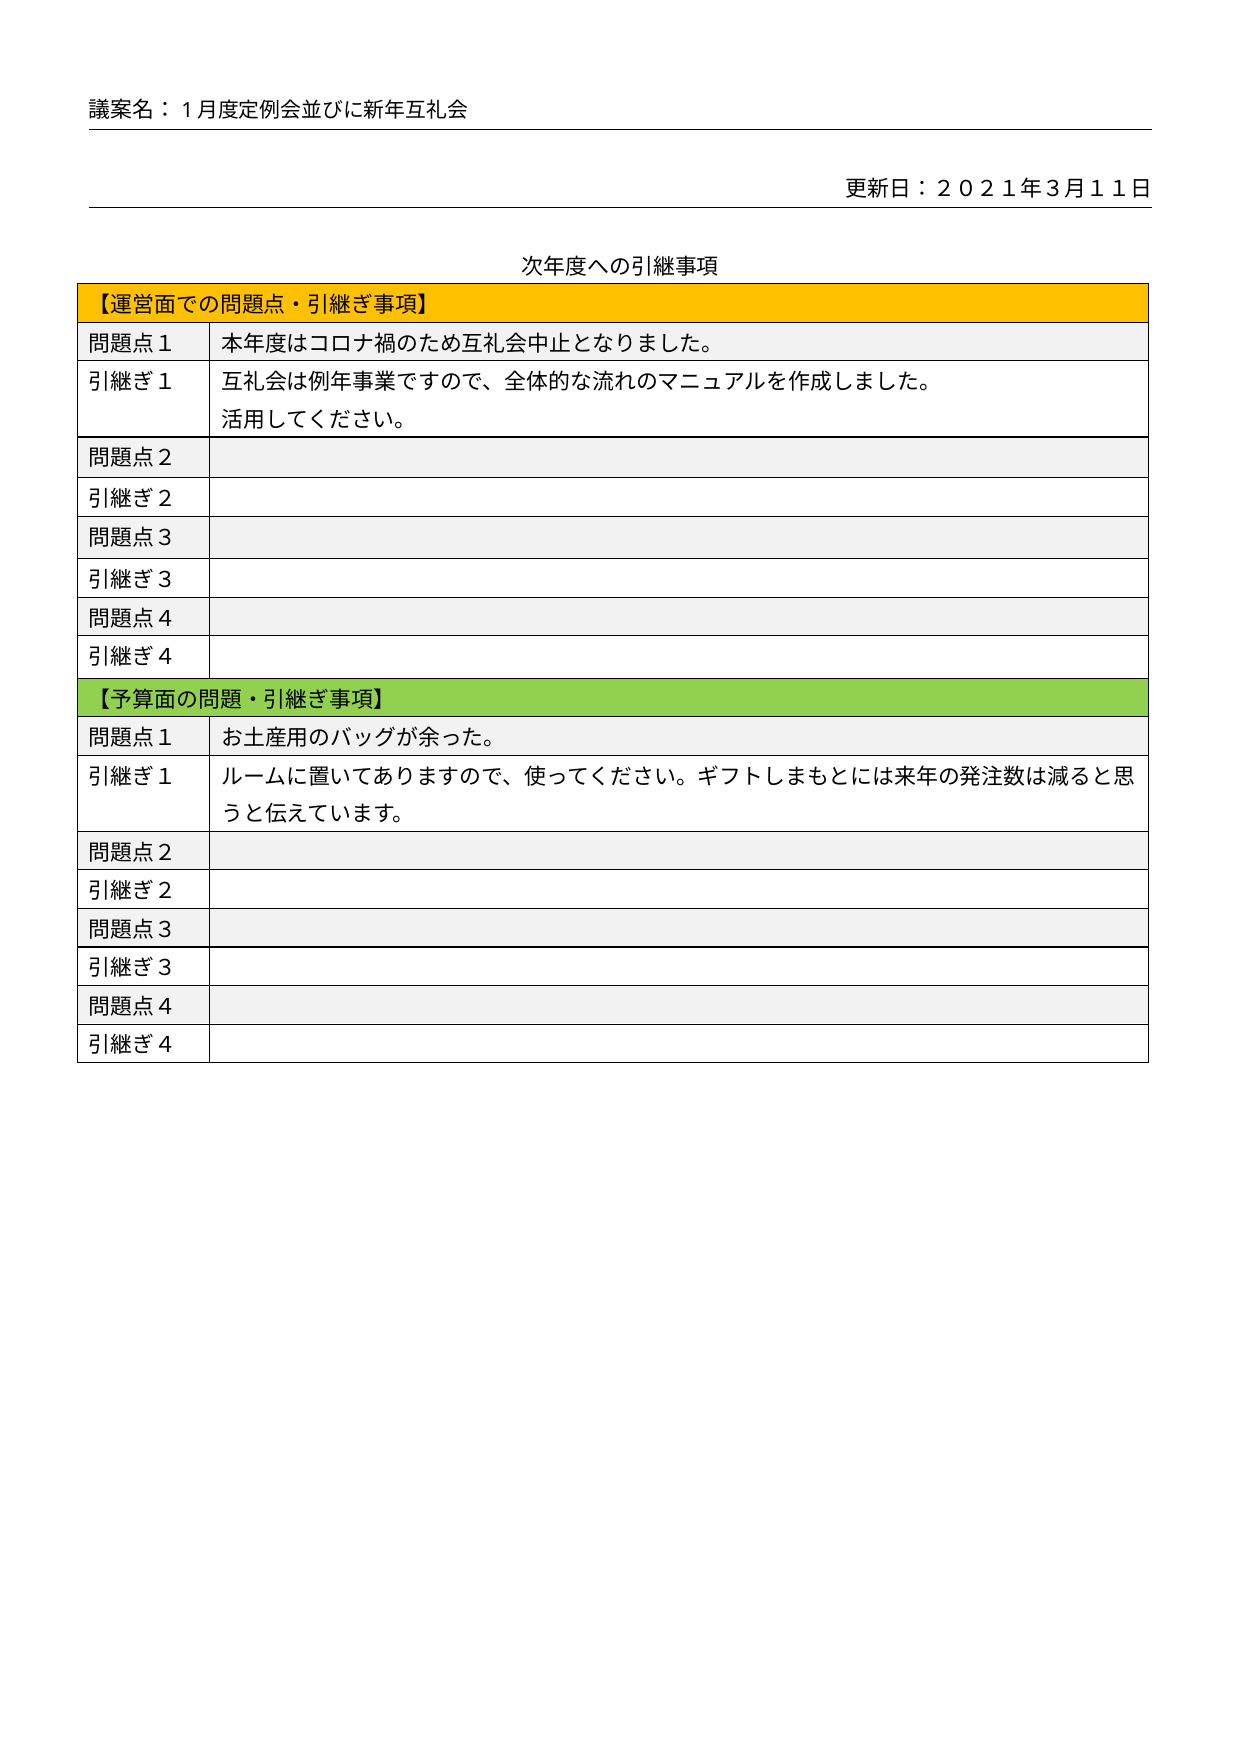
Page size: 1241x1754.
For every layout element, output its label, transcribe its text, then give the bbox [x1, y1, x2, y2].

table_header 【運営面での問題点・引継ぎ事項】 [78, 284, 1148, 322]
table_cell 問題点１ [78, 717, 209, 755]
table_cell 問題点４ [78, 986, 209, 1023]
table_cell 互礼会は例年事業ですので、全体的な流れのマニュアルを作成しました。 活用してください。 [210, 361, 1148, 436]
table_cell 問題点１ [78, 323, 209, 360]
table_cell [210, 438, 1148, 477]
table_cell [210, 517, 1148, 558]
table_cell [210, 986, 1148, 1023]
table_cell 引継ぎ４ [78, 1025, 209, 1062]
table_cell 問題点３ [78, 517, 209, 558]
table_cell [210, 636, 1148, 678]
table_cell 引継ぎ３ [78, 559, 209, 597]
table_cell [210, 832, 1148, 869]
table_cell お土産用のバッグが余った。 [210, 717, 1148, 755]
table_cell 問題点４ [78, 598, 209, 635]
table_cell [210, 870, 1148, 908]
table_cell 【予算面の問題・引継ぎ事項】 [78, 679, 1148, 716]
table_cell 問題点２ [78, 832, 209, 869]
table_cell [210, 909, 1148, 946]
table_cell 引継ぎ３ [78, 948, 209, 985]
table_cell 問題点３ [78, 909, 209, 946]
table_cell [210, 598, 1148, 635]
table_cell 引継ぎ１ [78, 361, 209, 436]
table_cell [210, 948, 1148, 985]
table_cell 引継ぎ２ [78, 478, 209, 516]
table_cell [210, 559, 1148, 597]
text 更新日：２０２１年３月１１日 [89, 168, 1152, 207]
table_cell 引継ぎ４ [78, 636, 209, 678]
text 次年度への引継事項 [89, 246, 1152, 283]
table_cell [210, 478, 1148, 516]
table_cell 本年度はコロナ禍のため互礼会中止となりました。 [210, 323, 1148, 360]
table_cell ルームに置いてありますので、使ってください。ギフトしまもとには来年の発注数は減ると思うと伝えています。 [210, 756, 1148, 831]
table_cell 問題点２ [78, 438, 209, 477]
text 議案名： 1月度定例会並びに新年互礼会 [89, 89, 1152, 129]
table_cell [210, 1025, 1148, 1062]
table_cell 引継ぎ２ [78, 870, 209, 908]
table_cell 引継ぎ１ [78, 756, 209, 831]
